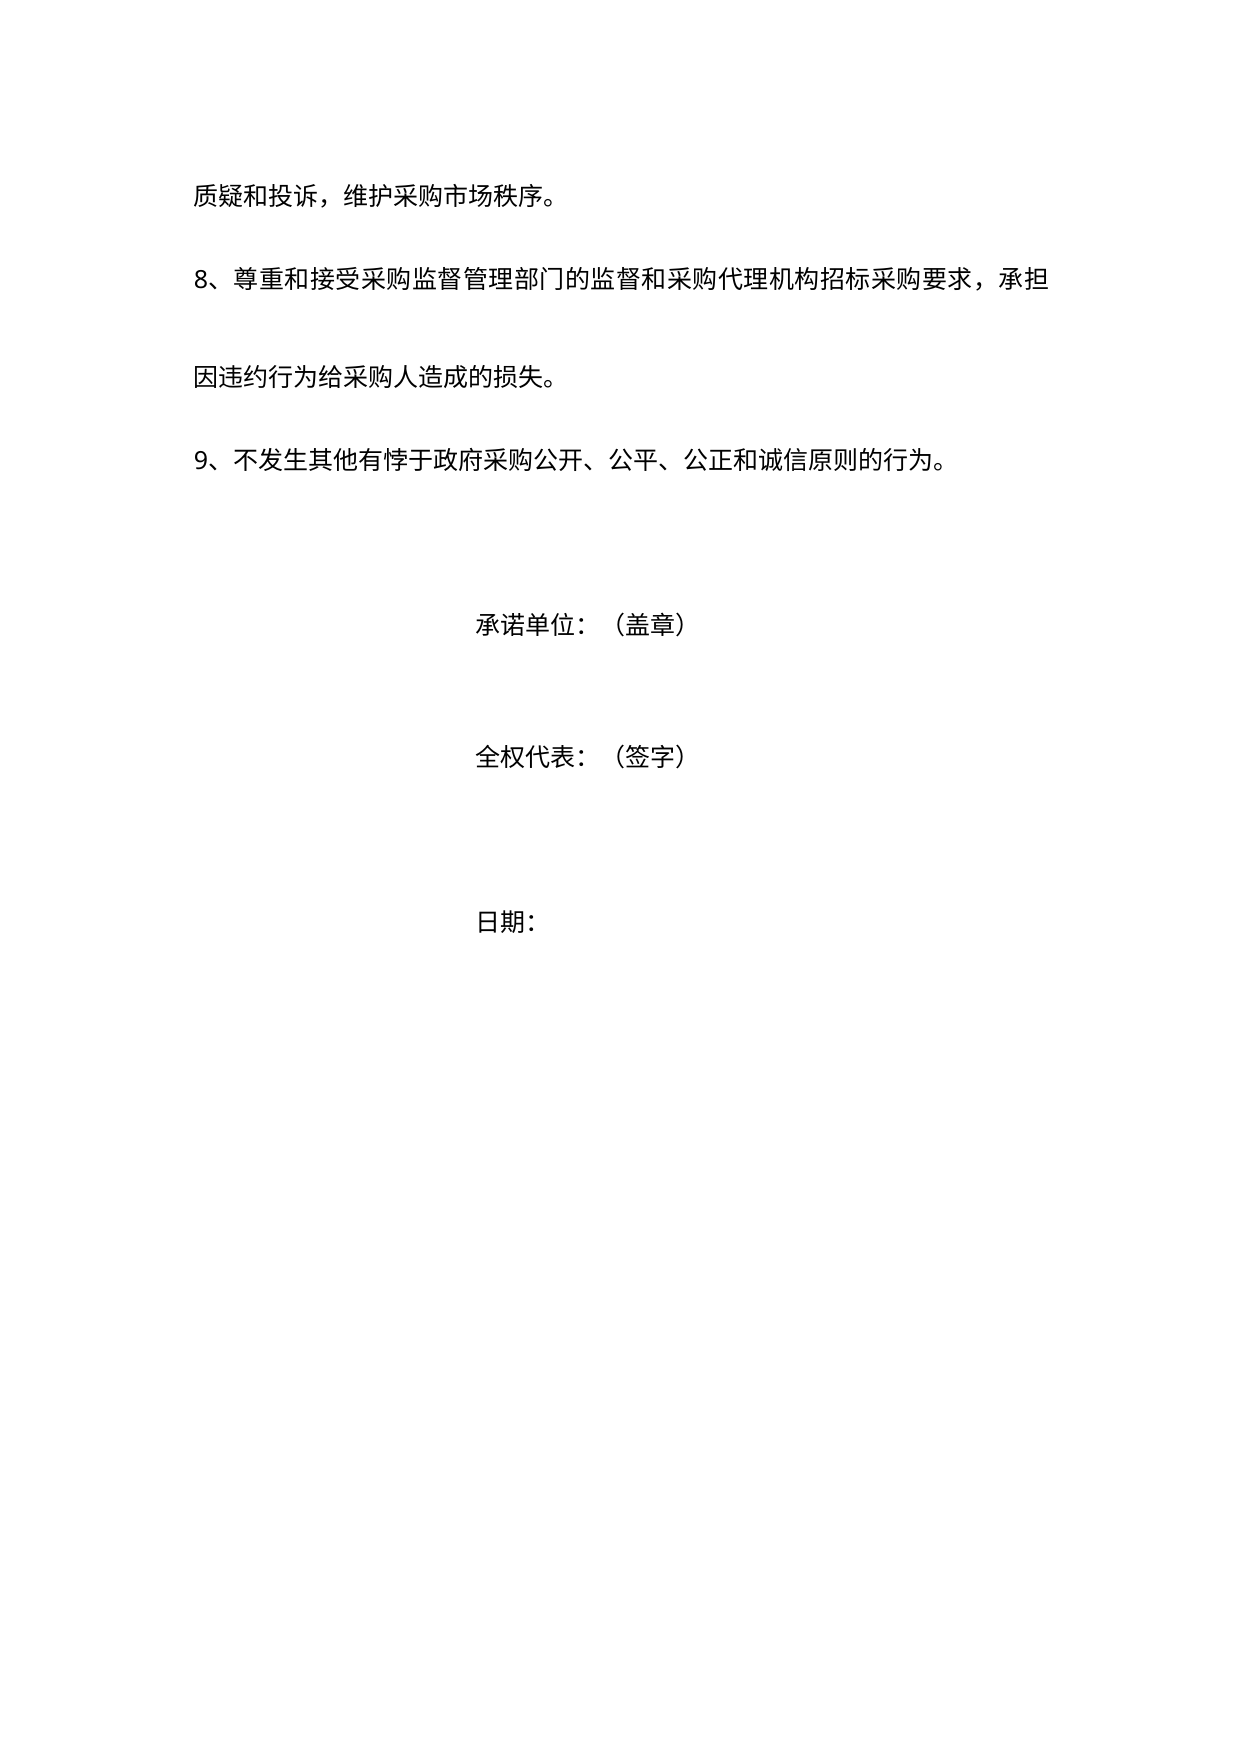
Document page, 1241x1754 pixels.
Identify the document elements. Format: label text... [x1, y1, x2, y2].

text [193, 162, 1053, 227]
text 全权代表：（签字） [238, 723, 1053, 788]
text 9、不发生其他有悖于政府采购公开、公平、公正和诚信原则的行为。 [193, 426, 1053, 491]
text 日期： [238, 888, 1053, 953]
text 承诺单位：（盖章） [238, 591, 1053, 656]
text 8、尊重和接受采购监督管理部门的监督和采购代理机构招标采购要求，承担因违约行为给采购人造成的损失。 [193, 245, 1053, 408]
